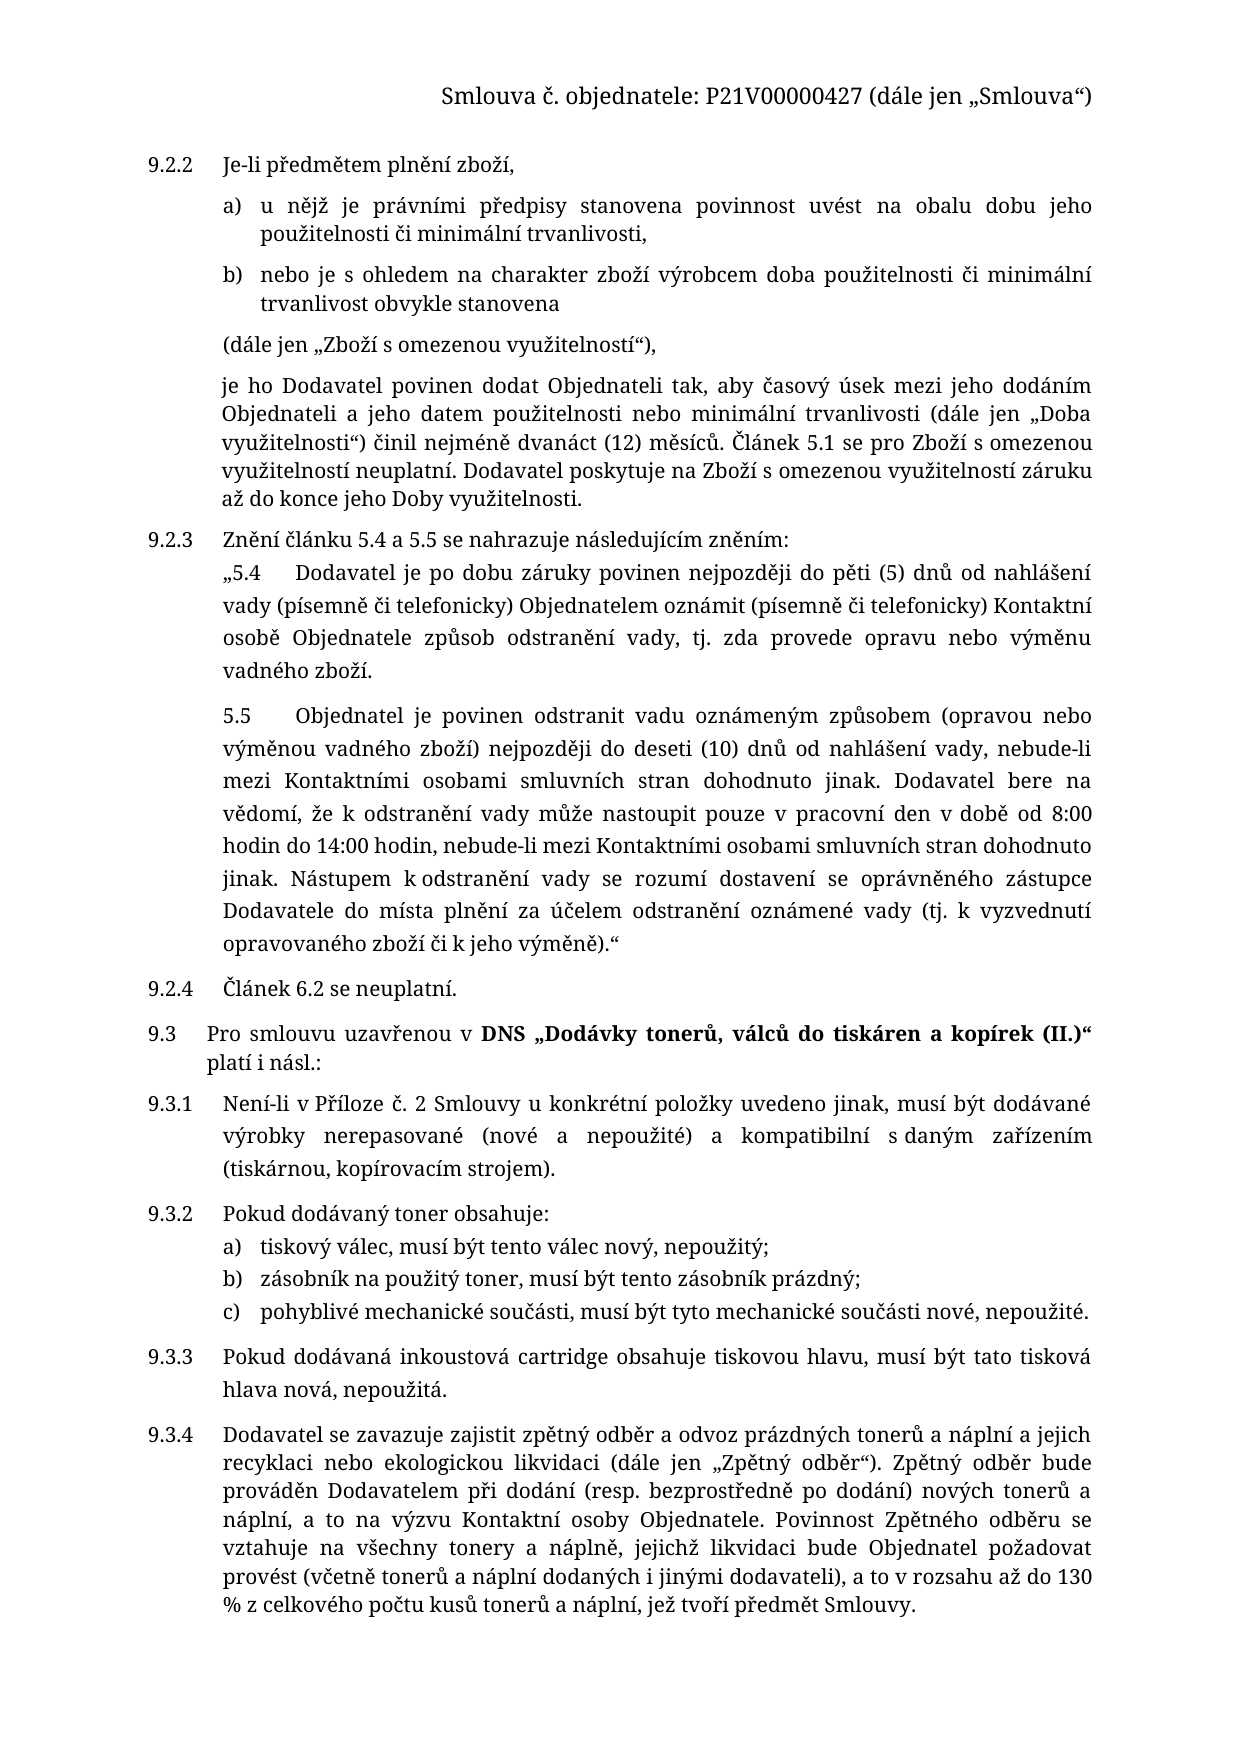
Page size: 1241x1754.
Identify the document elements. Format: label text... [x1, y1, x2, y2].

list Je-li předmětem plnění zboží, [148, 150, 1093, 179]
list Pokud dodávaná inkoustová cartridge obsahuje tiskovou hlavu, musí být tato tisková hlava nová, nepoužitá. [148, 1342, 1093, 1403]
list u nějž je právními předpisy stanovena povinnost uvést na obalu dobu jeho použitelnosti či minimální trvanlivosti, [223, 191, 1093, 248]
list Znění článku 5.4 a 5.5 se nahrazuje následujícím zněním: [148, 526, 1093, 554]
list Není-li v Příloze č. 2 Smlouvy u konkrétní položky uvedeno jinak, musí být dodávané výrobky nerepasované (nové a nepoužité) a kompatibilní s daným zařízením (tiskárnou, kopírovacím strojem). [148, 1089, 1093, 1182]
list tiskový válec, musí být tento válec nový, nepoužitý; [223, 1232, 1093, 1260]
list Článek 6.2 se neuplatní. [148, 974, 1093, 1003]
list 5.5 Objednatel je povinen odstranit vadu oznámeným způsobem (opravou nebo výměnou vadného zboží) nejpozději do deseti (10) dnů od nahlášení vady, nebude-li mezi Kontaktními osobami smluvních stran dohodnuto jinak. Dodavatel bere na vědomí, že k odstranění vady může nastoupit pouze v pracovní den v době od 8:00 hodin do 14:00 hodin, nebude-li mezi Kontaktními osobami smluvních stran dohodnuto jinak. Nástupem k odstranění vady se rozumí dostavení se oprávněného zástupce Dodavatele do místa plnění za účelem odstranění oznámené vady (tj. k vyzvednutí opravovaného zboží či k jeho výměně).“ [223, 701, 1093, 958]
list Pokud dodávaný toner obsahuje: [148, 1199, 1093, 1228]
text (dále jen „Zboží s omezenou využitelností“), [223, 330, 1093, 358]
list zásobník na použitý toner, musí být tento zásobník prázdný; [223, 1264, 1093, 1293]
list Dodavatel se zavazuje zajistit zpětný odběr a odvoz prázdných tonerů a náplní a jejich recyklaci nebo ekologickou likvidaci (dále jen „Zpětný odběr“). Zpětný odběr bude prováděn Dodavatelem při dodání (resp. bezprostředně po dodání) nových tonerů a náplní, a to na výzvu Kontaktní osoby Objednatele. Povinnost Zpětného odběru se vztahuje na všechny tonery a náplně, jejichž likvidaci bude Objednatel požadovat provést (včetně tonerů a náplní dodaných i jinými dodavateli), a to v rozsahu až do 130 % z celkového počtu kusů tonerů a náplní, jež tvoří předmět Smlouvy. [148, 1420, 1093, 1619]
list Pro smlouvu uzavřenou v DNS „Dodávky tonerů, válců do tiskáren a kopírek (II.)“ platí i násl.: [148, 1019, 1093, 1076]
list nebo je s ohledem na charakter zboží výrobcem doba použitelnosti či minimální trvanlivost obvykle stanovena [223, 261, 1093, 317]
text je ho Dodavatel povinen dodat Objednateli tak, aby časový úsek mezi jeho dodáním Objednateli a jeho datem použitelnosti nebo minimální trvanlivosti (dále jen „Doba využitelnosti“) činil nejméně dvanáct (12) měsíců. Článek 5.1 se pro Zboží s omezenou využitelností neuplatní. Dodavatel poskytuje na Zboží s omezenou využitelností záruku až do konce jeho Doby využitelnosti. [221, 371, 1093, 513]
list pohyblivé mechanické součásti, musí být tyto mechanické součásti nové, nepoužité. [223, 1297, 1093, 1325]
list „5.4 Dodavatel je po dobu záruky povinen nejpozději do pěti (5) dnů od nahlášení vady (písemně či telefonicky) Objednatelem oznámit (písemně či telefonicky) Kontaktní osobě Objednatele způsob odstranění vady, tj. zda provede opravu nebo výměnu vadného zboží. [223, 558, 1093, 684]
